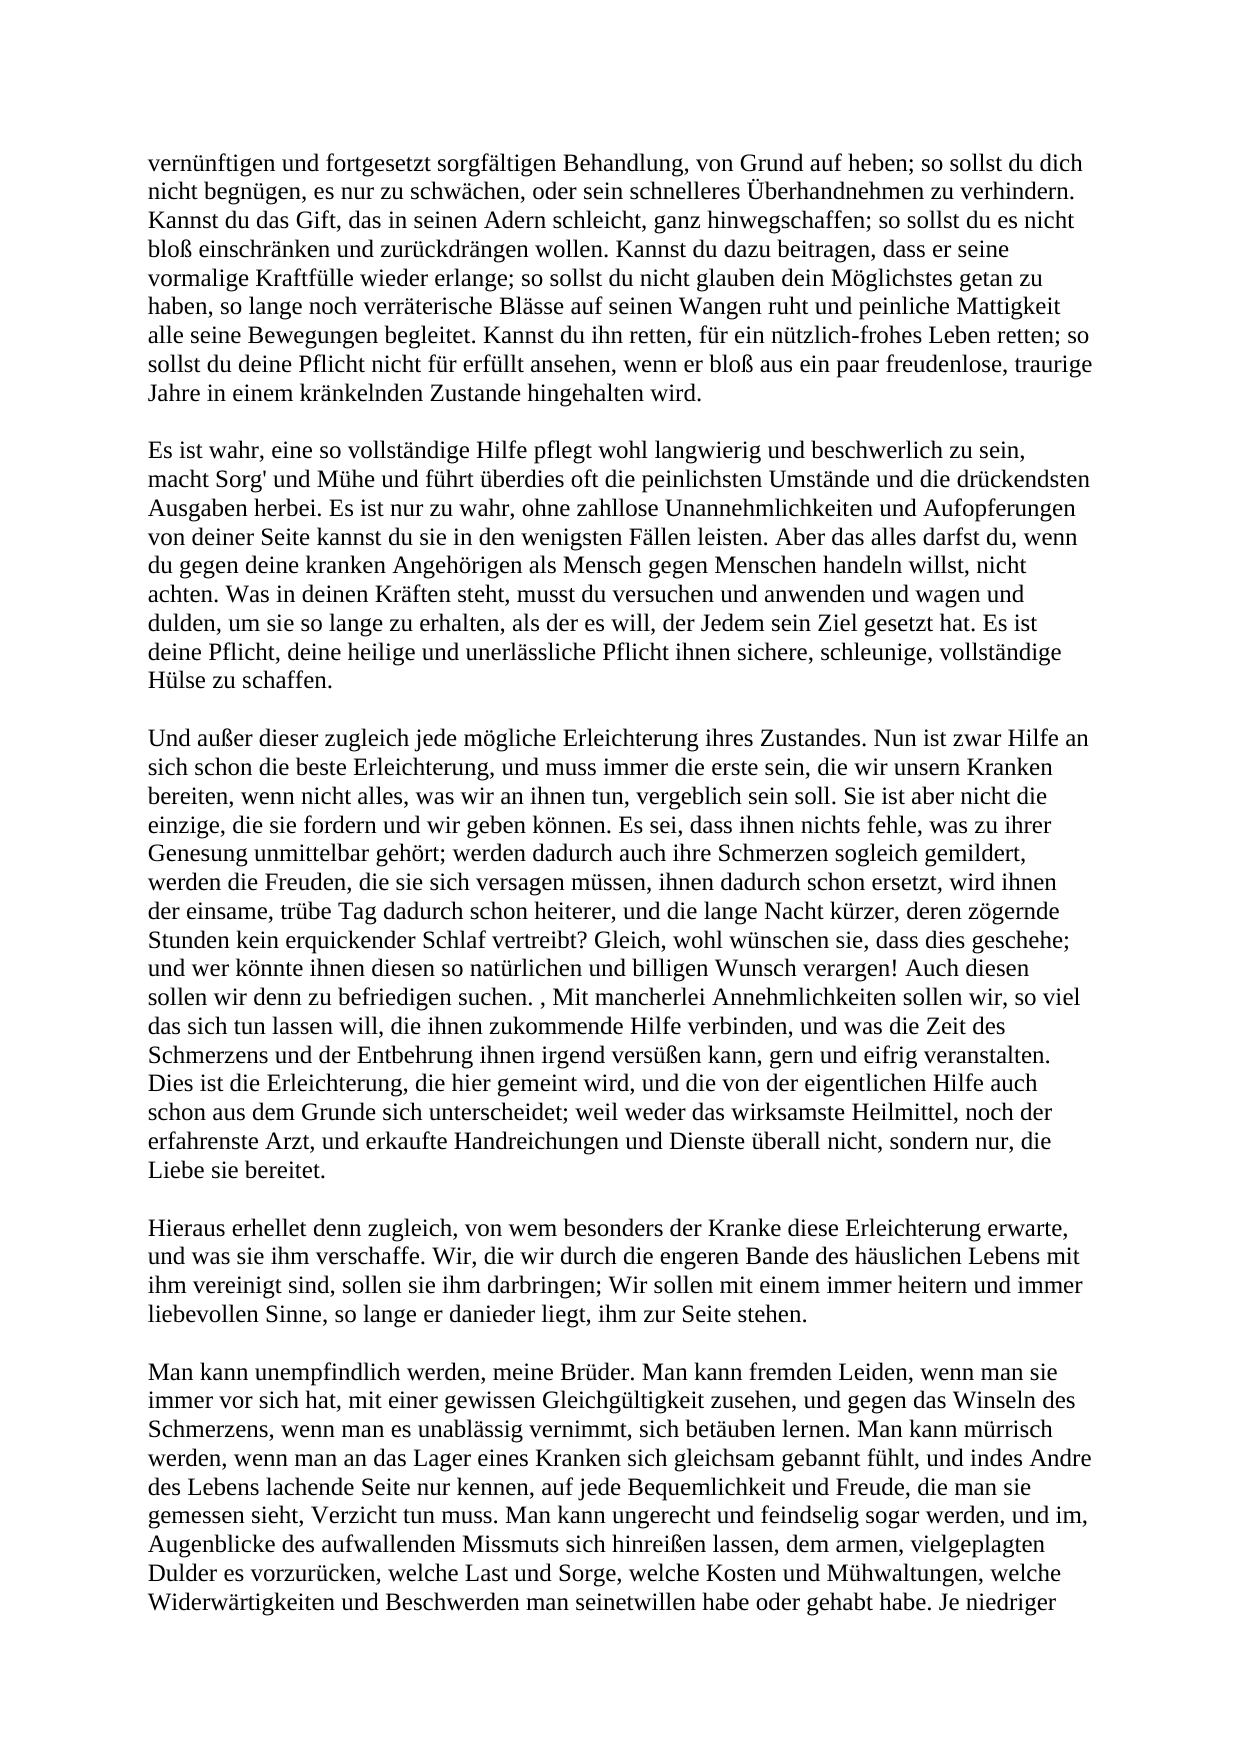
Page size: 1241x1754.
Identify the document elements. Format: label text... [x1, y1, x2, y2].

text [148, 148, 1093, 406]
text Und außer dieser zugleich jede mögliche Erleichterung ihres Zustandes. Nun ist zwar Hilfe an sich schon die beste Erleichterung, und muss immer die erste sein, die wir unsern Kranken bereiten, wenn nicht alles, was wir an ihnen tun, vergeblich sein soll. Sie ist aber nicht die einzige, die sie fordern und wir geben können. Es sei, dass ihnen nichts fehle, was zu ihrer Genesung unmittelbar gehört; werden dadurch auch ihre Schmerzen sogleich gemildert, werden die Freuden, die sie sich versagen müssen, ihnen dadurch schon ersetzt, wird ihnen der einsame, trübe Tag dadurch schon heiterer, und die lange Nacht kürzer, deren zögernde Stunden kein erquickender Schlaf vertreibt? Gleich, wohl wünschen sie, dass dies geschehe; und wer könnte ihnen diesen so natürlichen und billigen Wunsch verargen! Auch diesen sollen wir denn zu befriedigen suchen. , Mit mancherlei Annehmlichkeiten sollen wir, so viel das sich tun lassen will, die ihnen zukommende Hilfe verbinden, und was die Zeit des Schmerzens und der Entbehrung ihnen irgend versüßen kann, gern und eifrig veranstalten. Dies ist die Erleichterung, die hier gemeint wird, und die von der eigentlichen Hilfe auch schon aus dem Grunde sich unterscheidet; weil weder das wirksamste Heilmittel, noch der erfahrenste Arzt, und erkaufte Handreichungen und Dienste überall nicht, sondern nur, die Liebe sie bereitet. [148, 723, 1093, 1183]
text Hieraus erhellet denn zugleich, von wem besonders der Kranke diese Erleichterung erwarte, und was sie ihm verschaffe. Wir, die wir durch die engeren Bande des häuslichen Lebens mit ihm vereinigt sind, sollen sie ihm darbringen; Wir sollen mit einem immer heitern und immer liebevollen Sinne, so lange er danieder liegt, ihm zur Seite stehen. [148, 1213, 1093, 1328]
text Es ist wahr, eine so vollständige Hilfe pflegt wohl langwierig und beschwerlich zu sein, macht Sorg' und Mühe und führt überdies oft die peinlichsten Umstände und die drückendsten Ausgaben herbei. Es ist nur zu wahr, ohne zahllose Unannehmlichkeiten und Aufopferungen von deiner Seite kannst du sie in den wenigsten Fällen leisten. Aber das alles darfst du, wenn du gegen deine kranken Angehörigen als Mensch gegen Menschen handeln willst, nicht achten. Was in deinen Kräften steht, musst du versuchen und anwenden und wagen und dulden, um sie so lange zu erhalten, als der es will, der Jedem sein Ziel gesetzt hat. Es ist deine Pflicht, deine heilige und unerlässliche Pflicht ihnen sichere, schleunige, vollständige Hülse zu schaffen. [148, 436, 1093, 694]
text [148, 1357, 1093, 1616]
